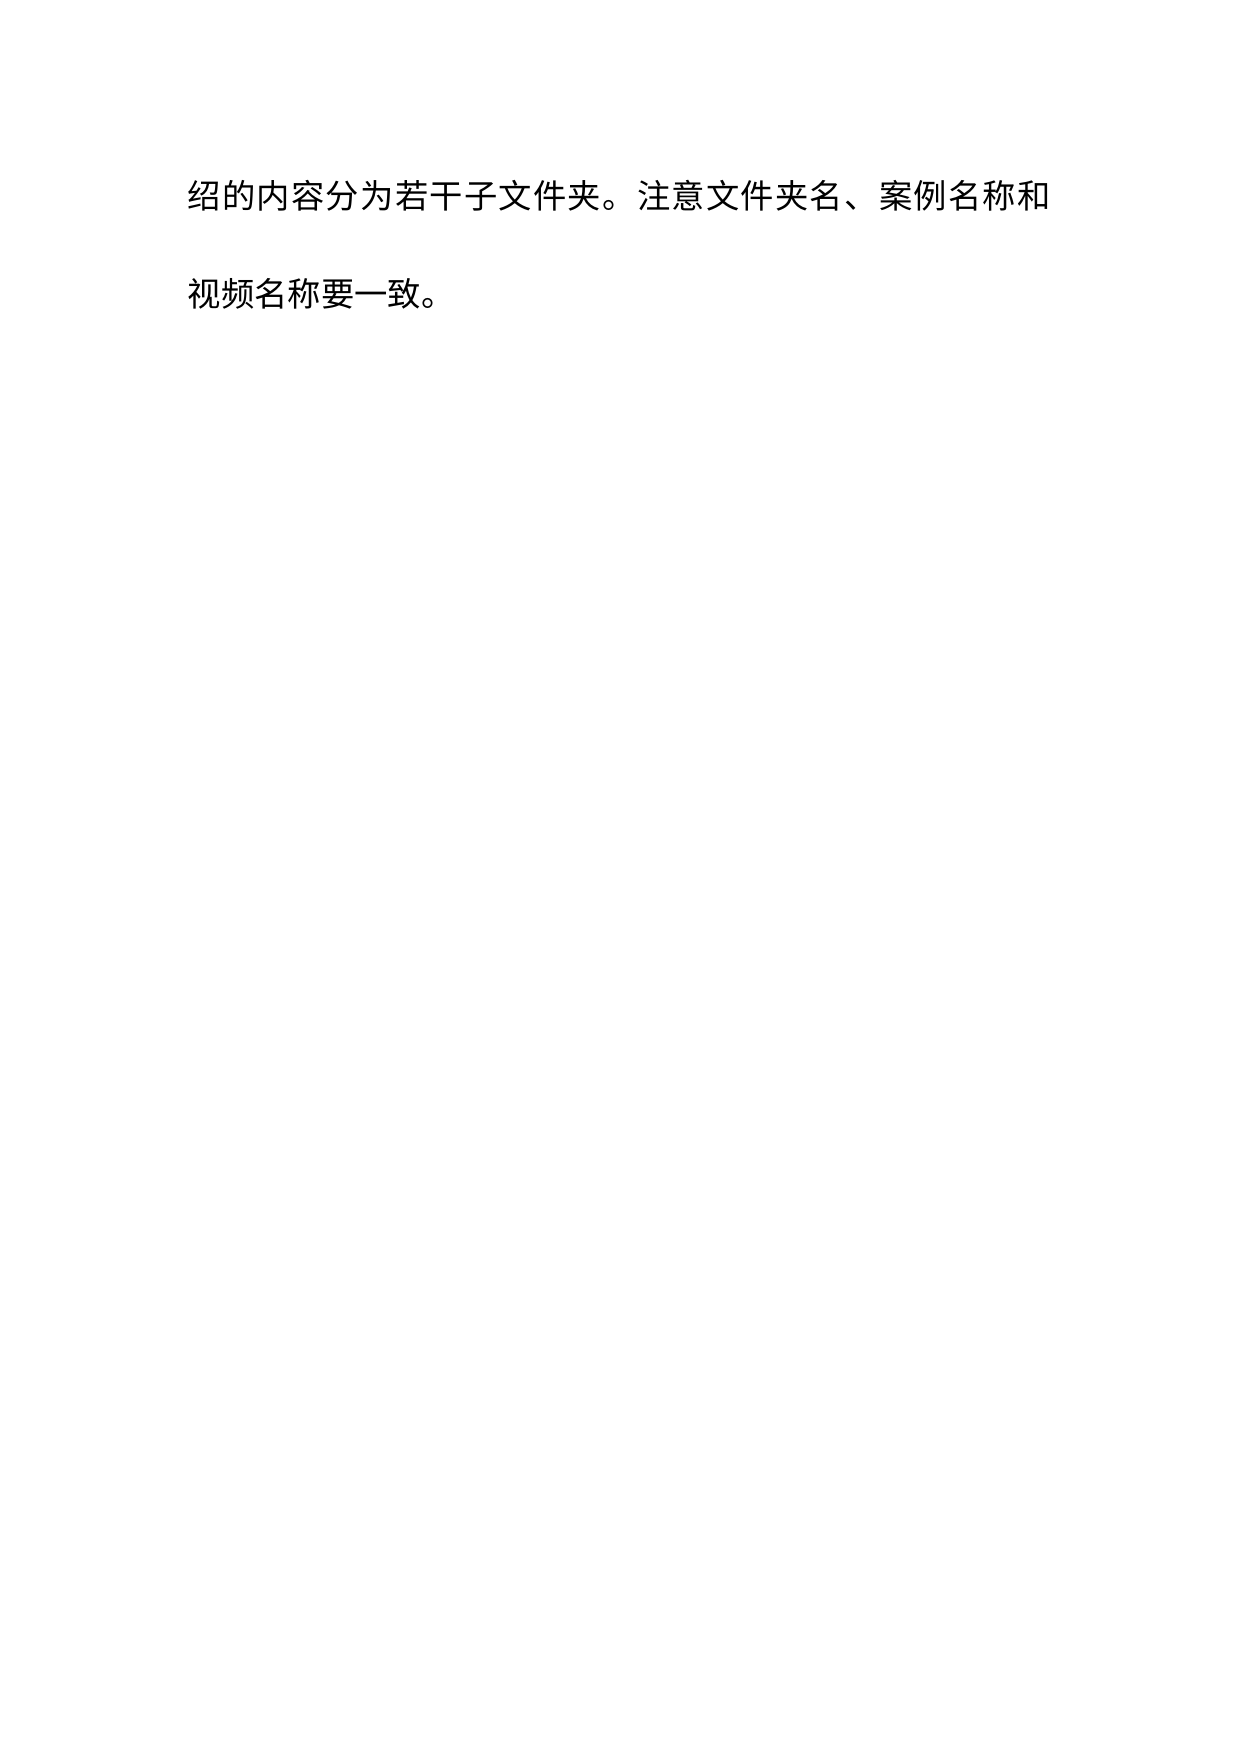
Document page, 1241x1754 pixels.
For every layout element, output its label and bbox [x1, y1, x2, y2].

text [187, 162, 1053, 324]
